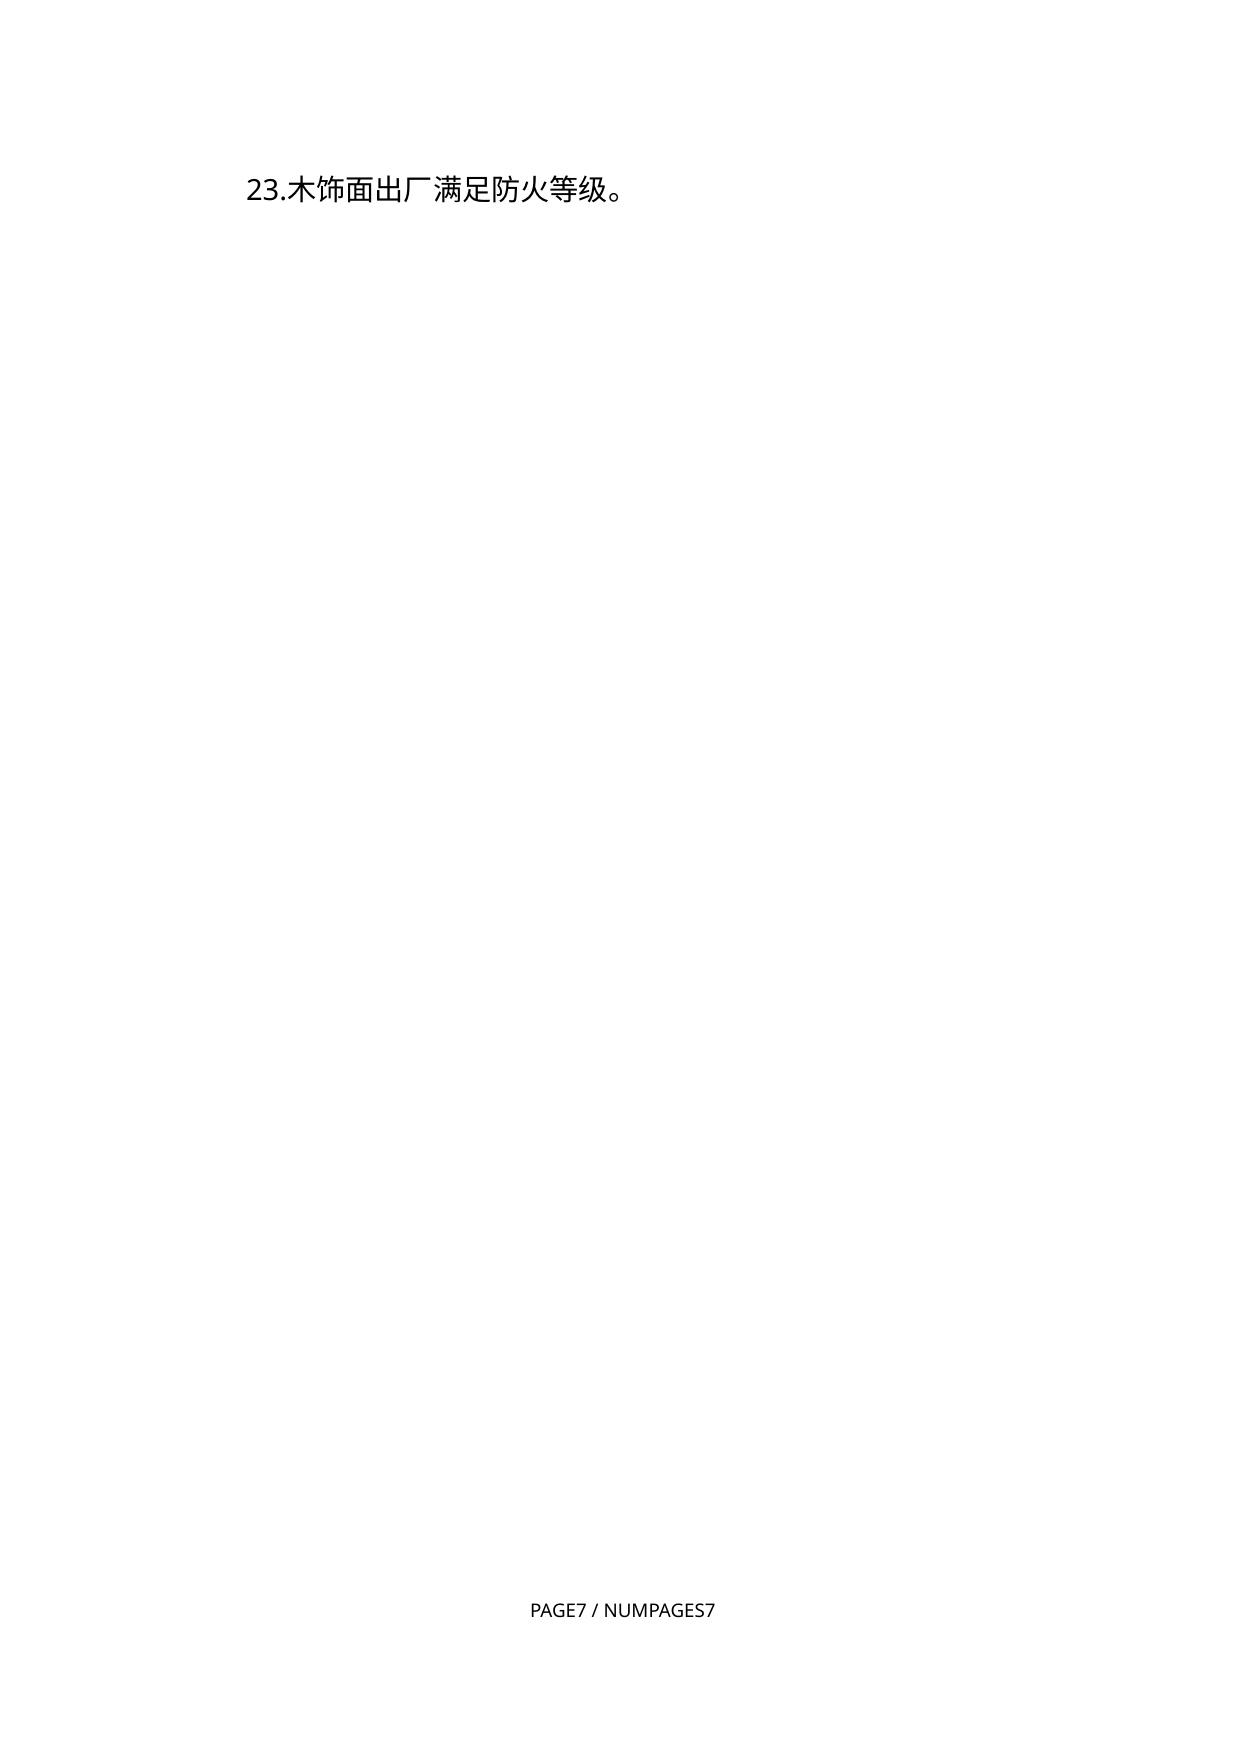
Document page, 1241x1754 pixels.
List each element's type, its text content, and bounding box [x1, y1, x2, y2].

text 23.木饰面出厂满足防火等级。 [187, 156, 1053, 221]
